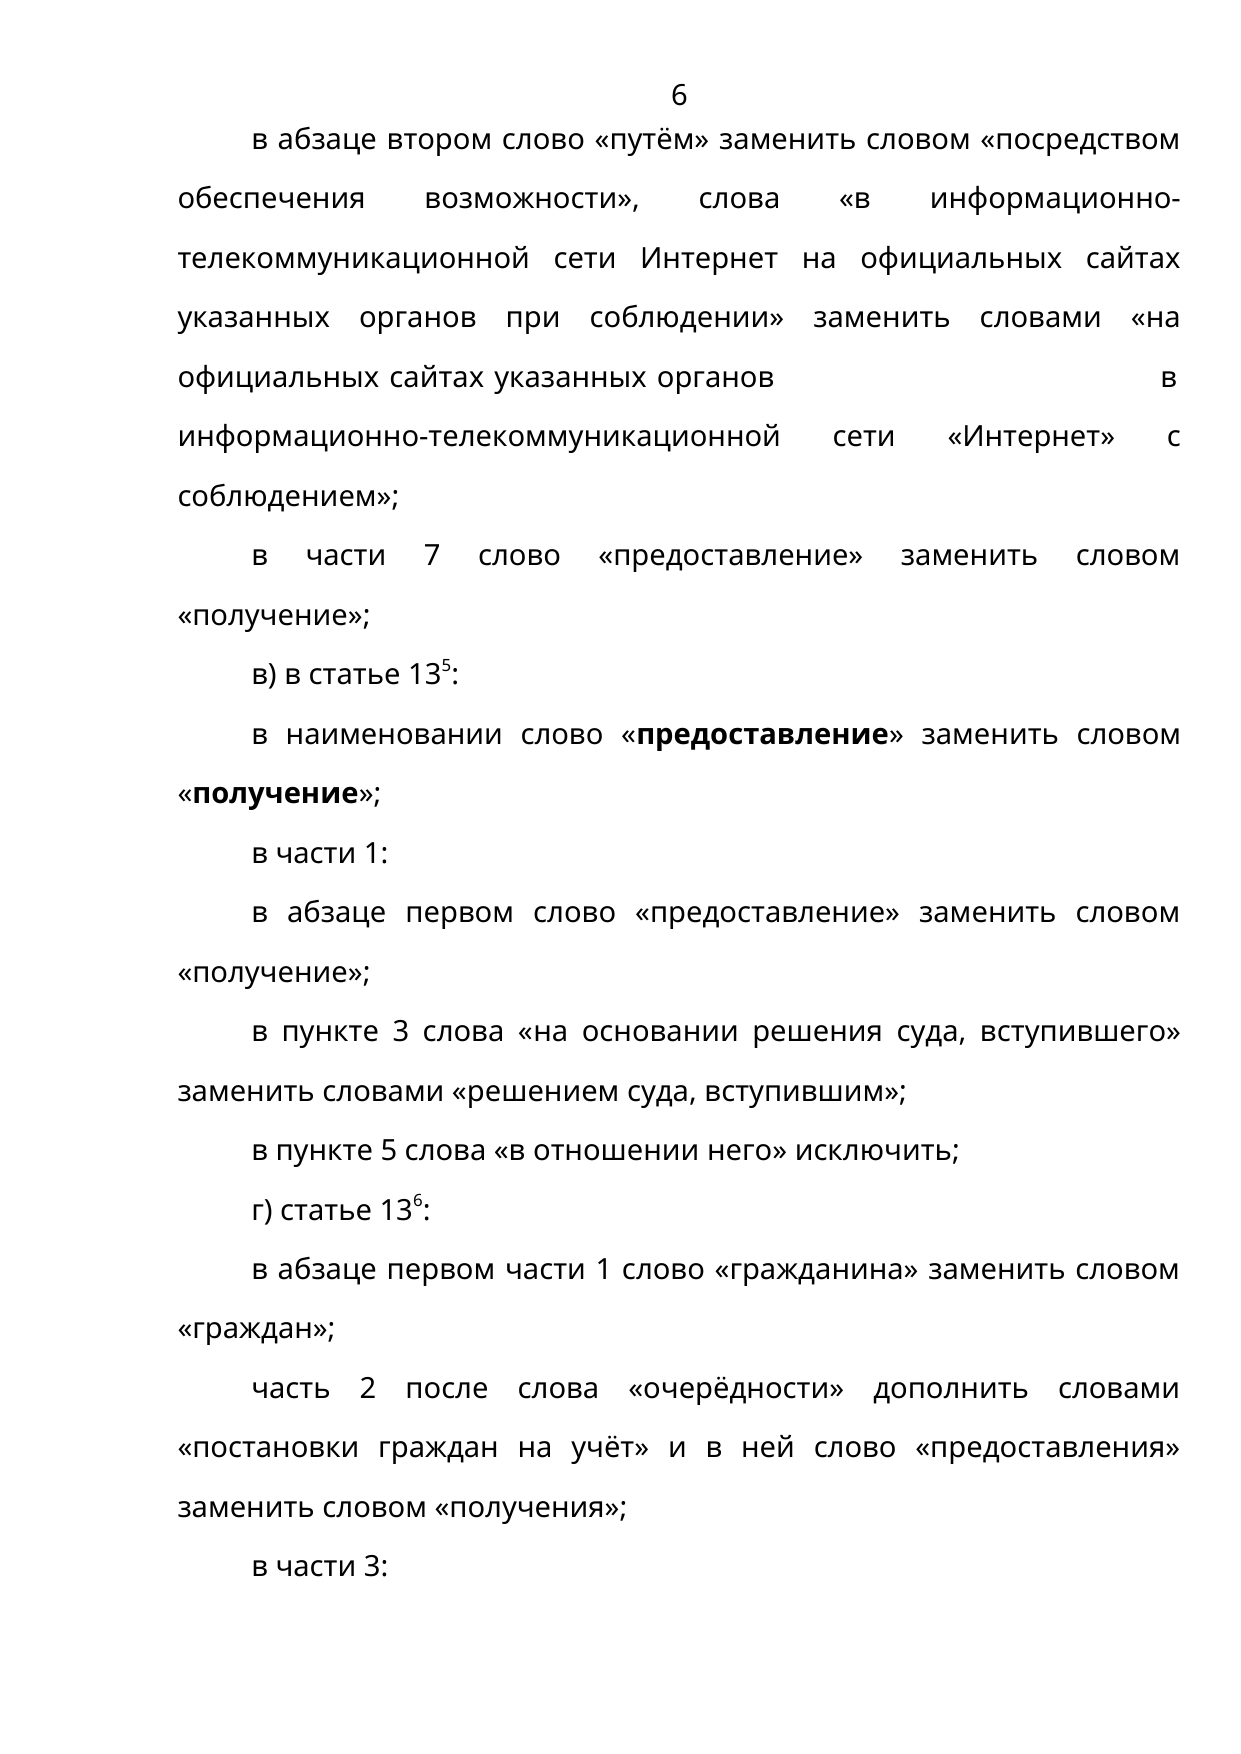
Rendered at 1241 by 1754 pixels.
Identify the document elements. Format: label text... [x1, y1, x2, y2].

text в части 7 слово «предоставление» заменить словом «получение»; [177, 534, 1181, 634]
text в абзаце втором слово «путём» заменить словом «посредством обеспечения возможности», слова «в информационно-телекоммуникационной сети Интернет на официальных сайтах указанных органов при соблюдении» заменить словами «на официальных сайтах указанных органов в информационно-телекоммуникационной сети «Интернет» с соблюдением»; [177, 118, 1181, 515]
text в абзаце первом слово «предоставление» заменить словом «получение»; [177, 891, 1181, 991]
text в абзаце первом части 1 слово «гражданина» заменить словом «граждан»; [177, 1248, 1181, 1347]
text часть 2 после слова «очерёдности» дополнить словами «постановки граждан на учёт» и в ней слово «предоставления» заменить словом «получения»; [177, 1367, 1181, 1526]
text в пункте 5 слова «в отношении него» исключить; [177, 1129, 1181, 1169]
text в наименовании слово «предоставление» заменить словом «получение»; [177, 713, 1181, 812]
text г) статье 136: [177, 1189, 1181, 1228]
text в части 3: [177, 1546, 1181, 1585]
text в пункте 3 слова «на основании решения суда, вступившего» заменить словами «решением суда, вступившим»; [177, 1010, 1181, 1109]
text в) в статье 135: [177, 653, 1181, 693]
text в части 1: [177, 832, 1181, 872]
